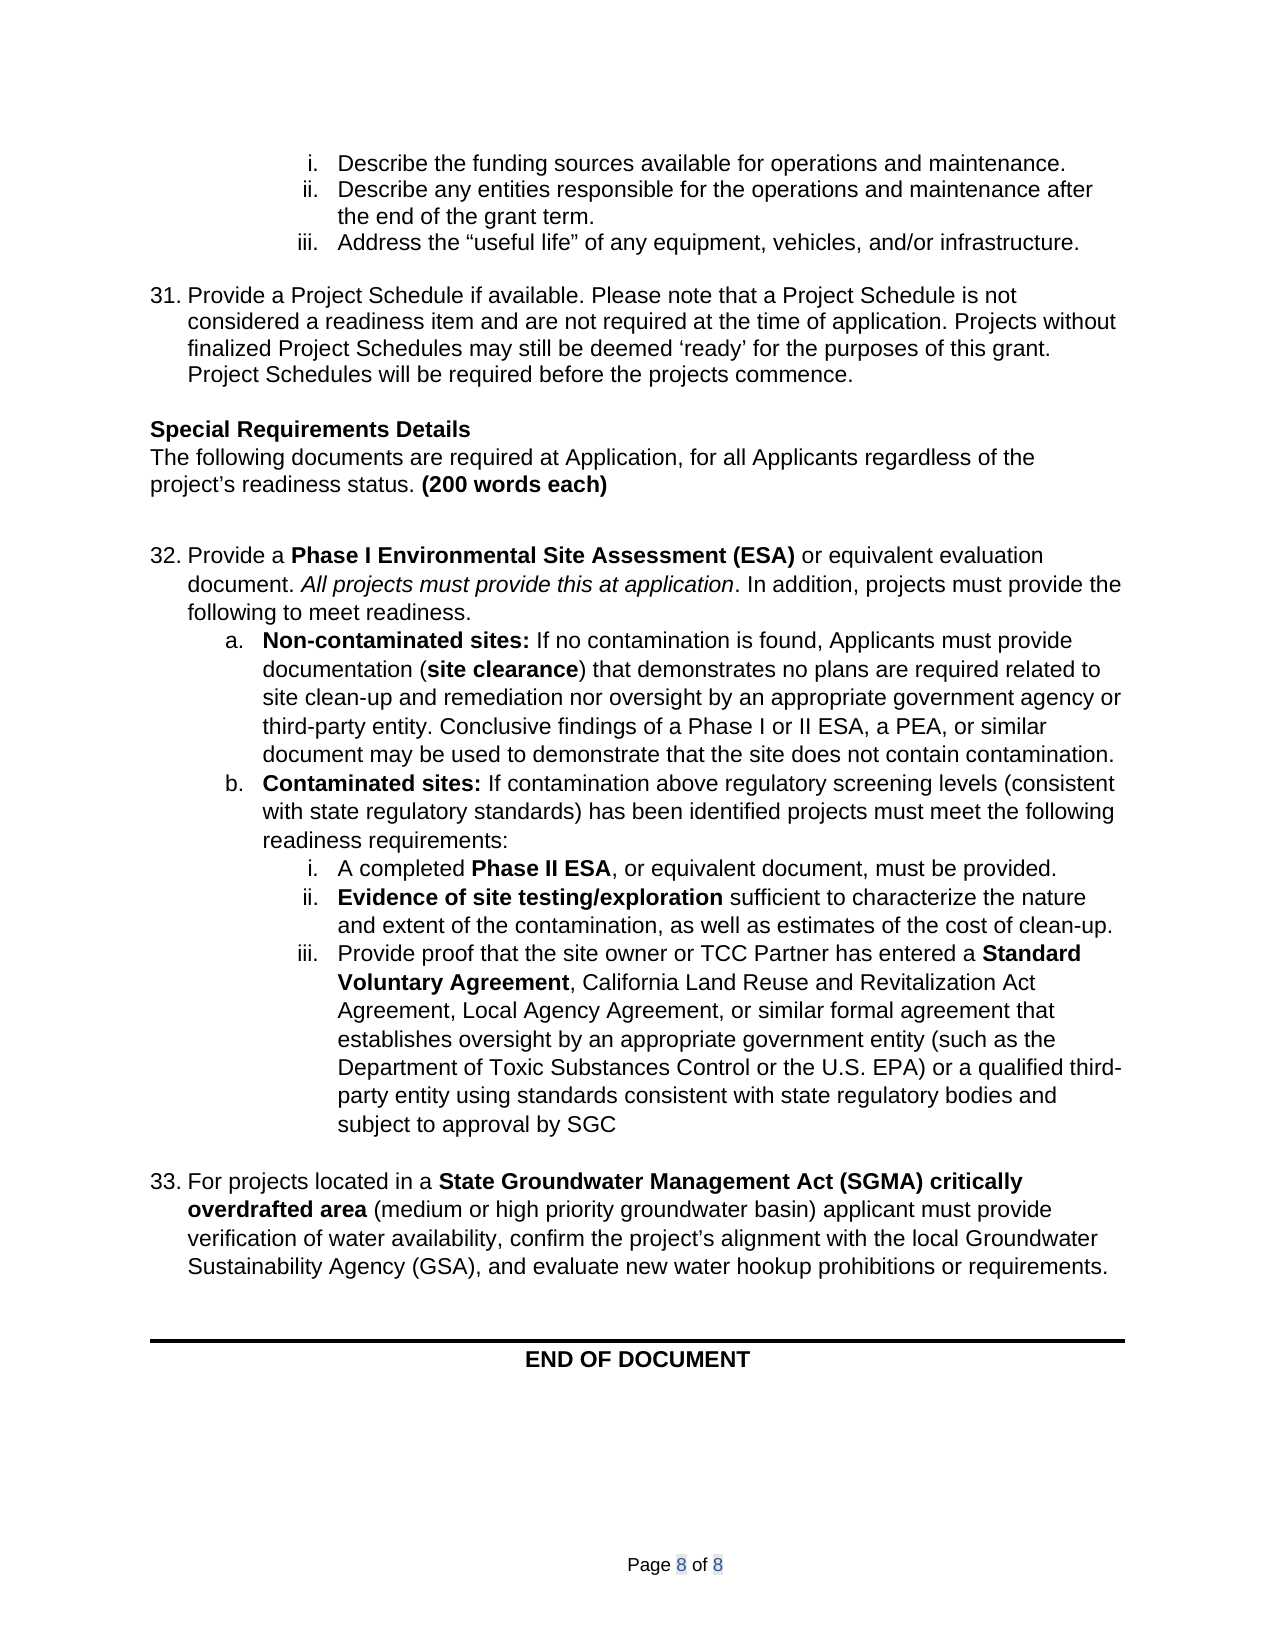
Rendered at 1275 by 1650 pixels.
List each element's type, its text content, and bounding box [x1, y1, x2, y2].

list Evidence of site testing/exploration sufficient to characterize the nature and extent of the contamination, as well as estimates of the cost of clean-up. [319, 883, 1125, 938]
text The following documents are required at Application, for all Applicants regardless of the project’s readiness status. (200 words each) [150, 444, 1125, 497]
list Describe any entities responsible for the operations and maintenance after the end of the grant term. [319, 176, 1125, 229]
text END OF DOCUMENT [150, 1343, 1125, 1372]
list Describe the funding sources available for operations and maintenance. [319, 150, 1125, 176]
list A completed Phase II ESA, or equivalent document, must be provided. [319, 855, 1125, 881]
list Provide proof that the site owner or TCC Partner has entered a Standard Voluntary Agreement, California Land Reuse and Revitalization Act Agreement, Local Agency Agreement, or similar formal agreement that establishes oversight by an appropriate government entity (such as the Department of Toxic Substances Control or the U.S. EPA) or a qualified third-party entity using standards consistent with state regulatory bodies and subject to approval by SGC [319, 940, 1125, 1137]
list For projects located in a State Groundwater Management Act (SGMA) critically overdrafted area (medium or high priority groundwater basin) applicant must provide verification of water availability, confirm the project’s alignment with the local Groundwater Sustainability Agency (GSA), and evaluate new water hookup prohibitions or requirements. [150, 1168, 1125, 1279]
text Special Requirements Details [150, 416, 1125, 442]
list Provide a Phase I Environmental Site Assessment (ESA) or equivalent evaluation document. All projects must provide this at application. In addition, projects must provide the following to meet readiness. [150, 542, 1125, 625]
list Address the “useful life” of any equipment, vehicles, and/or infrastructure. [319, 229, 1125, 255]
list Provide a Project Schedule if available. Please note that a Project Schedule is not considered a readiness item and are not required at the time of application. Projects without finalized Project Schedules may still be deemed ‘ready’ for the purposes of this grant. Project Schedules will be required before the projects commence. [150, 282, 1125, 387]
list Contaminated sites: If contamination above regulatory screening levels (consistent with state regulatory standards) has been identified projects must meet the following readiness requirements: [225, 770, 1125, 853]
list Non-contaminated sites: If no contamination is found, Applicants must provide documentation (site clearance) that demonstrates no plans are required related to site clean-up and remediation nor oversight by an appropriate government agency or third-party entity. Conclusive findings of a Phase I or II ESA, a PEA, or similar document may be used to demonstrate that the site does not contain contamination. [225, 627, 1125, 768]
